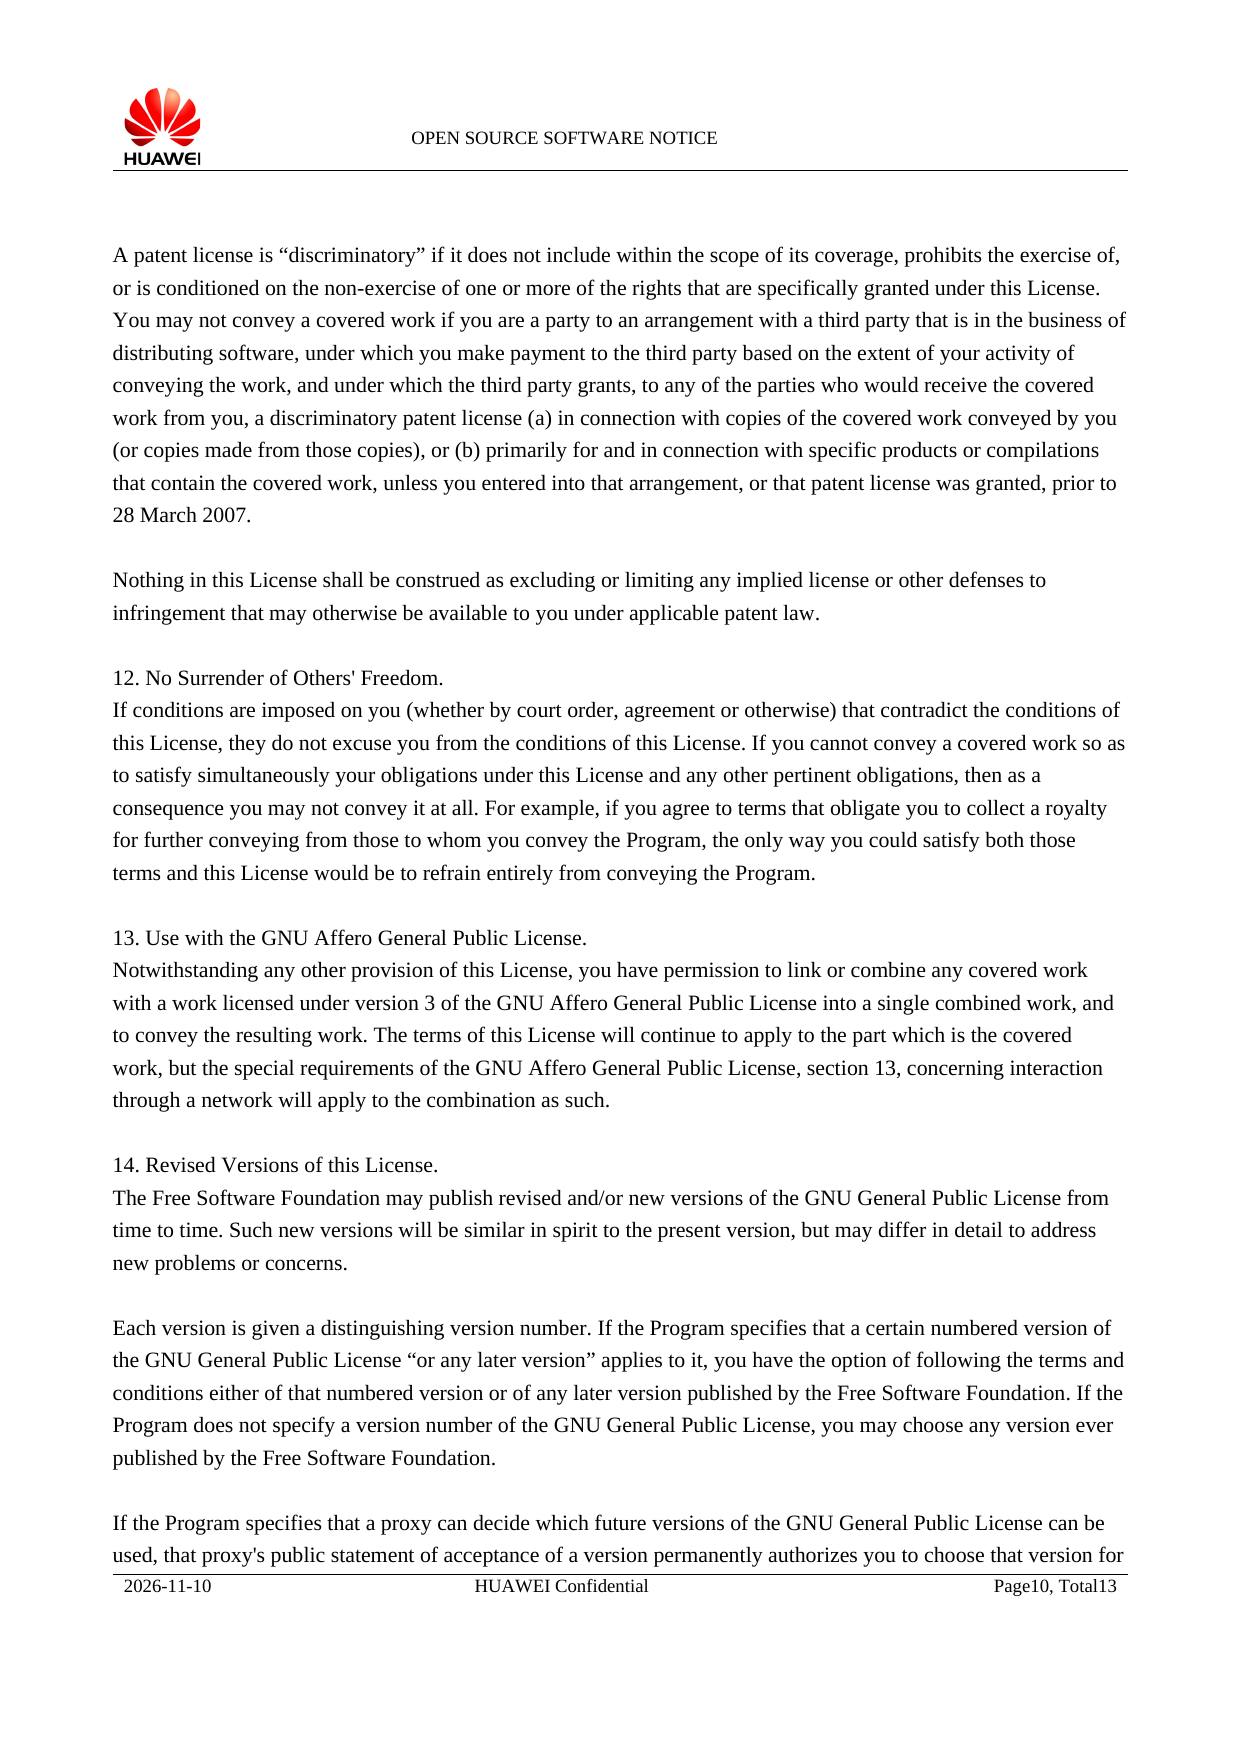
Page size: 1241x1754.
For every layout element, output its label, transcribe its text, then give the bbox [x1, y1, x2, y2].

picture [124, 88, 201, 165]
